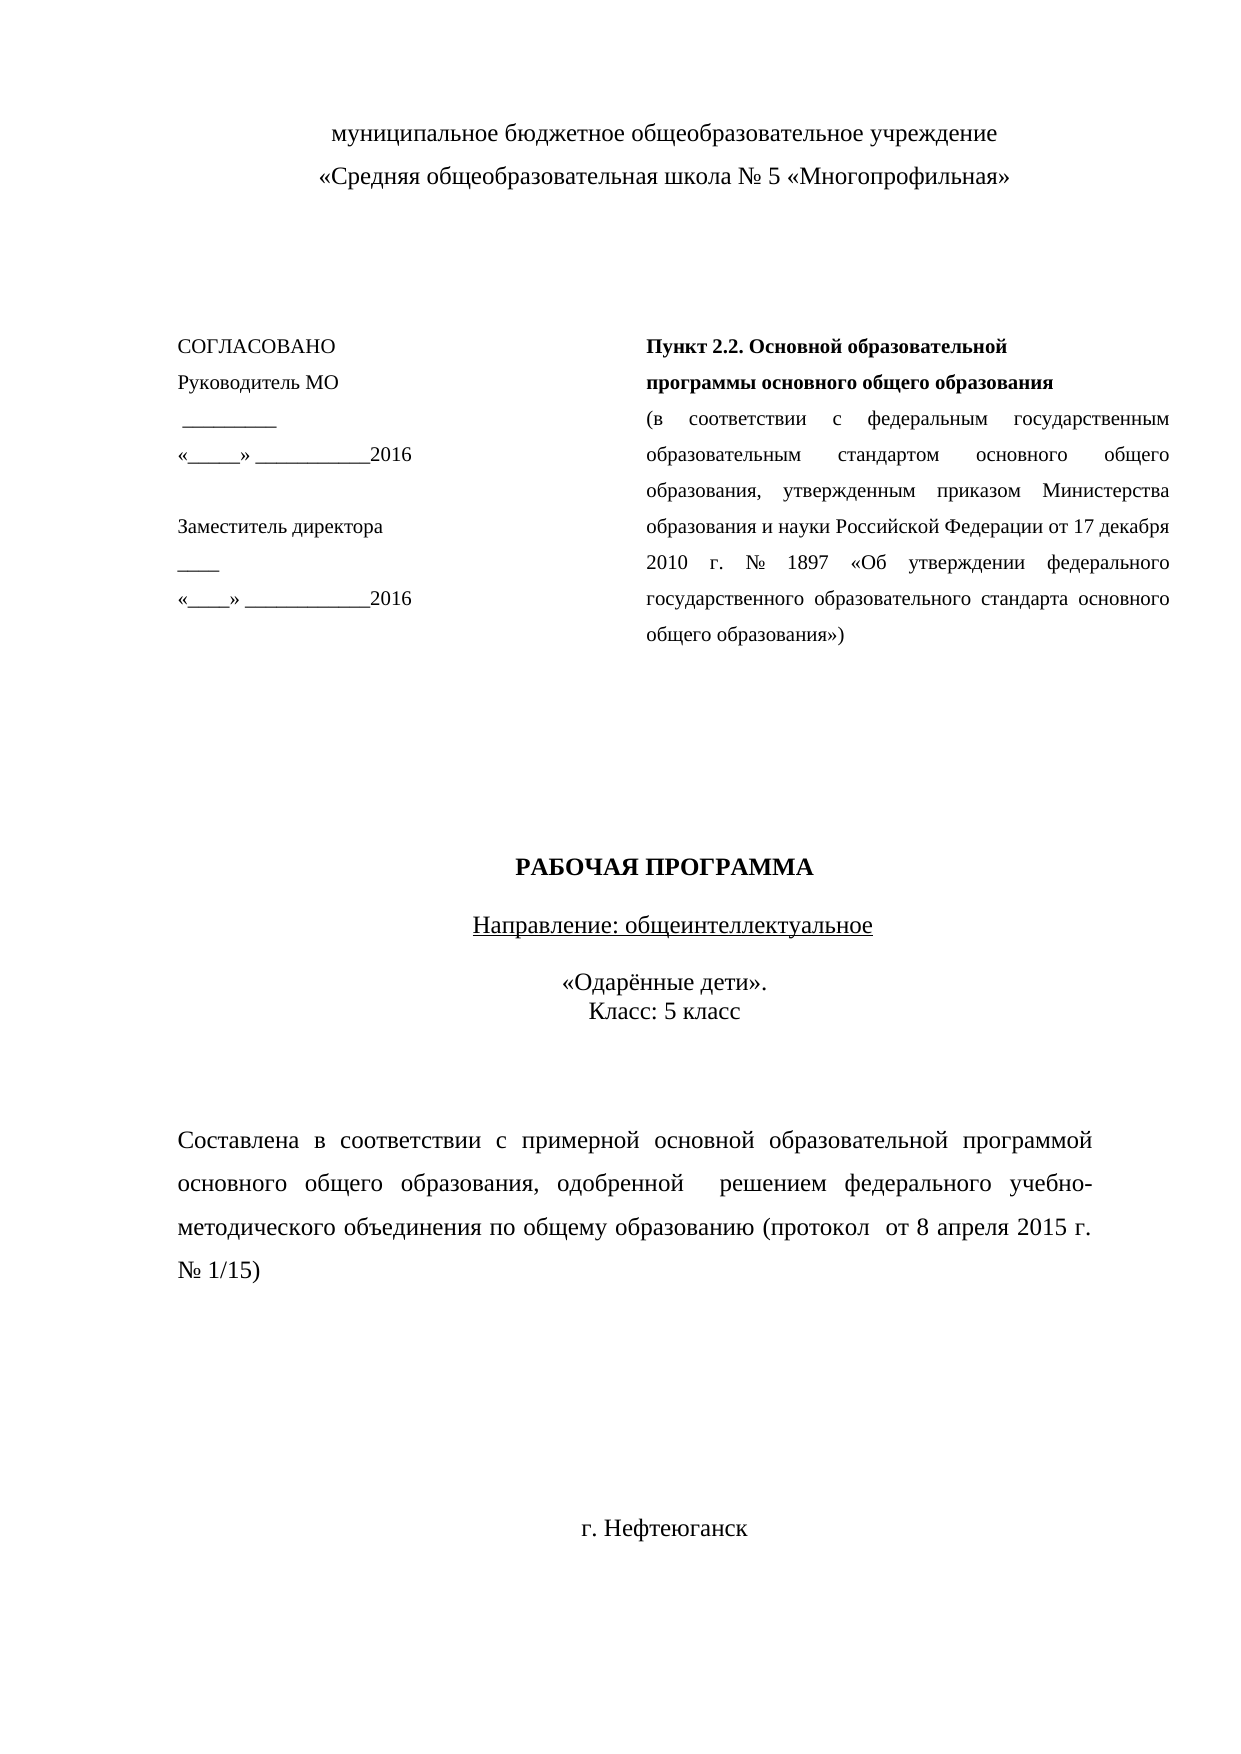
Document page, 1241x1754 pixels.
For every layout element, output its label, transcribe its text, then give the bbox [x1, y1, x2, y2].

text Рабочая программа [177, 852, 1152, 881]
text Составлена в соответствии с примерной основной образовательной программой основного общего образования, одобренной решением федерального учебно-методического объединения по общему образованию (протокол от 8 апреля 2015 г. № 1/15) [177, 1125, 1093, 1283]
text г. Нефтеюганск [177, 1513, 1152, 1542]
table_header Пункт 2.2. Основной образовательной программы основного общего образования (в соответствии с федеральным государственным образовательным стандартом основного общего образования, утвержденным приказом Министерства образования и науки Российской Федерации от 17 декабря 2010 г. № 1897 «Об утверждении федерального государственного образовательного стандарта основного общего образования») [635, 334, 1181, 694]
text «Одарённые дети». [177, 967, 1152, 996]
text Класс: 5 класс [177, 996, 1152, 1025]
text «Средняя общеобразовательная школа № 5 «Многопрофильная» [177, 161, 1152, 190]
text Направление: общеинтеллектуальное [177, 910, 1152, 938]
text муниципальное бюджетное общеобразовательное учреждение [177, 118, 1152, 147]
table_header СОГЛАСОВАНО Руководитель МО _________ «_____» ___________2016 Заместитель директора ____ «____» ____________2016 [166, 334, 635, 694]
